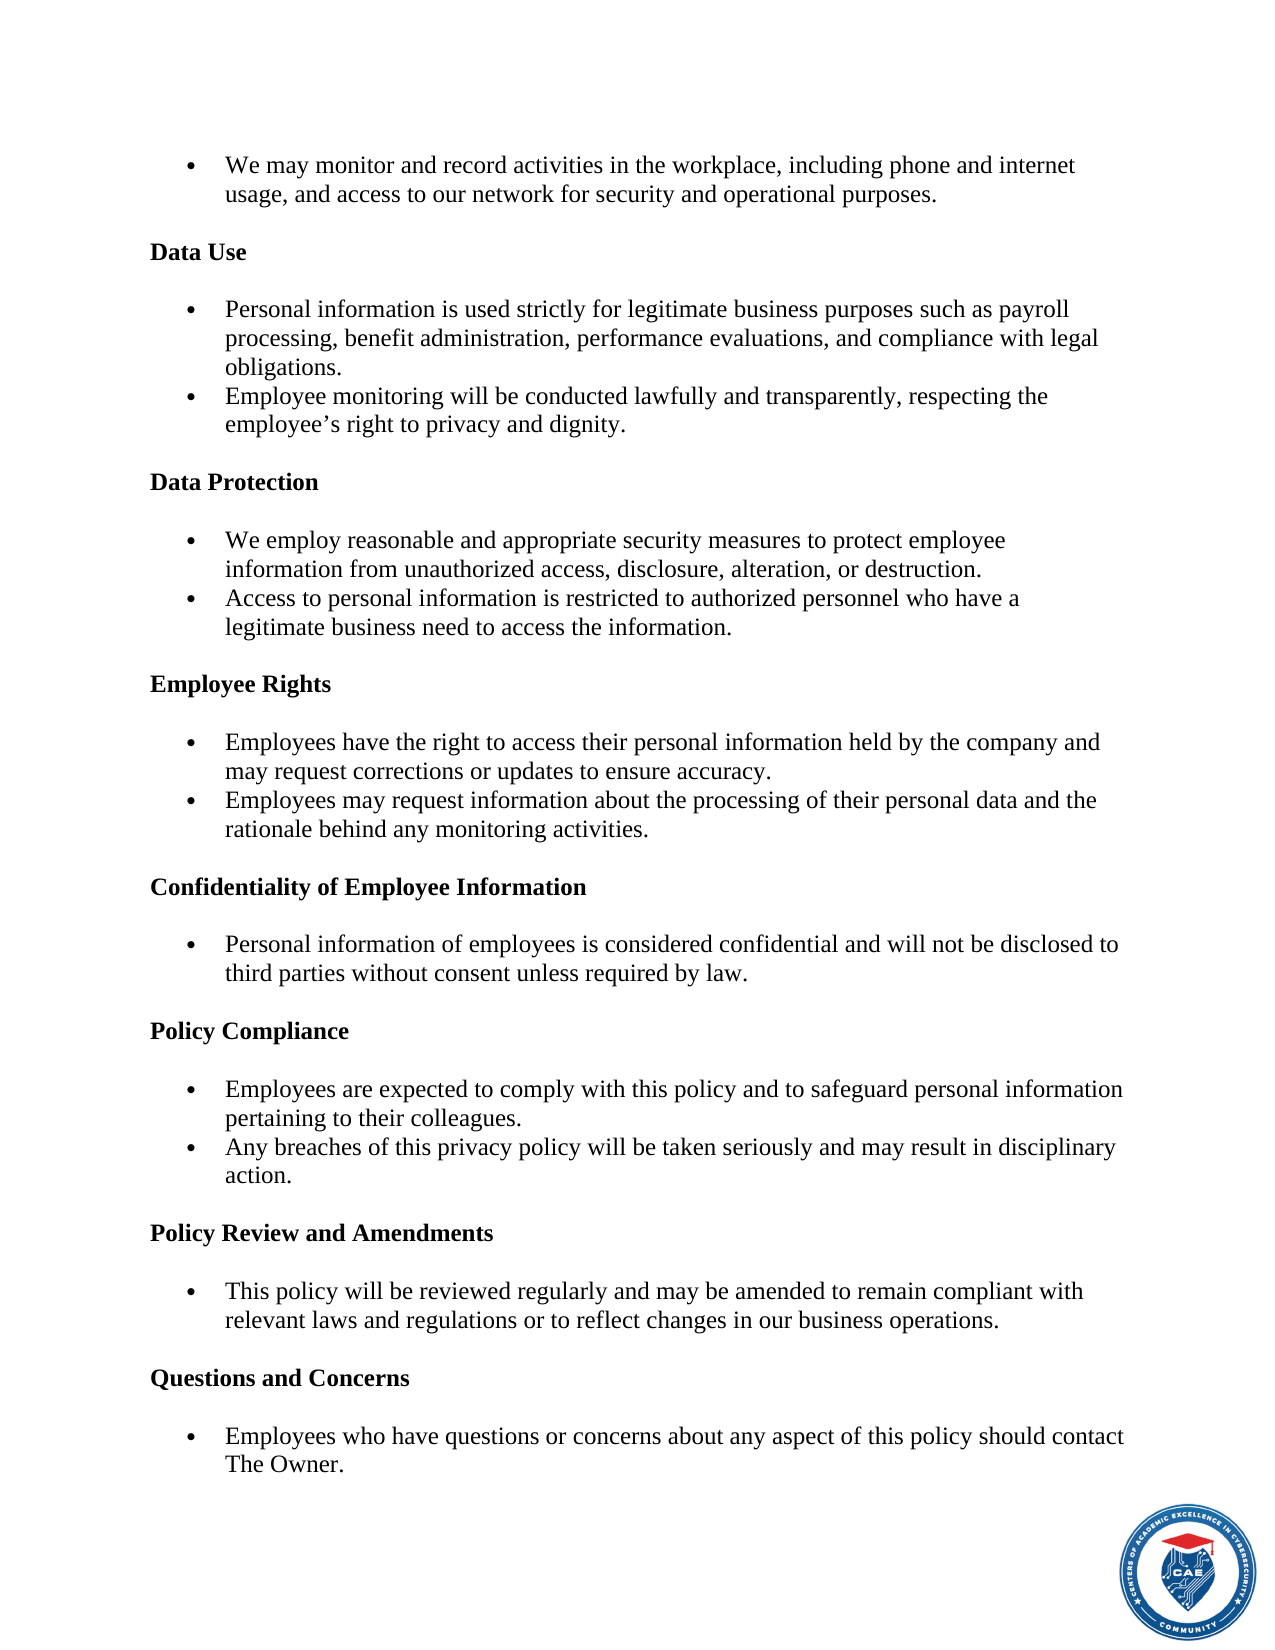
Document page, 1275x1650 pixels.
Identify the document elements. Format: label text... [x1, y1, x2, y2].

list We employ reasonable and appropriate security measures to protect employee information from unauthorized access, disclosure, alteration, or destruction. [187, 525, 1125, 583]
list This policy will be reviewed regularly and may be amended to remain compliant with relevant laws and regulations or to reflect changes in our business operations. [187, 1276, 1125, 1334]
text Questions and Concerns [150, 1363, 1125, 1392]
list Any breaches of this privacy policy will be taken seriously and may result in disciplinary action. [187, 1132, 1125, 1189]
text Confidentiality of Employee Information [150, 872, 1125, 900]
list Employees may request information about the processing of their personal data and the rationale behind any monitoring activities. [187, 785, 1125, 842]
list Employees who have questions or concerns about any aspect of this policy should contact The Owner. [187, 1421, 1125, 1478]
list Personal information of employees is considered confidential and will not be disclosed to third parties without consent unless required by law. [187, 929, 1125, 987]
text Data Protection [150, 467, 1125, 496]
picture [1112, 1496, 1263, 1643]
list Employee monitoring will be conducted lawfully and transparently, respecting the employee’s right to privacy and dignity. [187, 381, 1125, 438]
text Employee Rights [150, 669, 1125, 698]
list Employees are expected to comply with this policy and to safeguard personal information pertaining to their colleagues. [187, 1074, 1125, 1132]
text Data Use [150, 237, 1125, 265]
list Employees have the right to access their personal information held by the company and may request corrections or updates to ensure accuracy. [187, 727, 1125, 785]
list Access to personal information is restricted to authorized personnel who have a legitimate business need to access the information. [187, 583, 1125, 640]
text Policy Review and Amendments [150, 1218, 1125, 1247]
list Personal information is used strictly for legitimate business purposes such as payroll processing, benefit administration, performance evaluations, and compliance with legal obligations. [187, 294, 1125, 381]
list We may monitor and record activities in the workplace, including phone and internet usage, and access to our network for security and operational purposes. [187, 150, 1125, 207]
text Policy Compliance [150, 1016, 1125, 1045]
